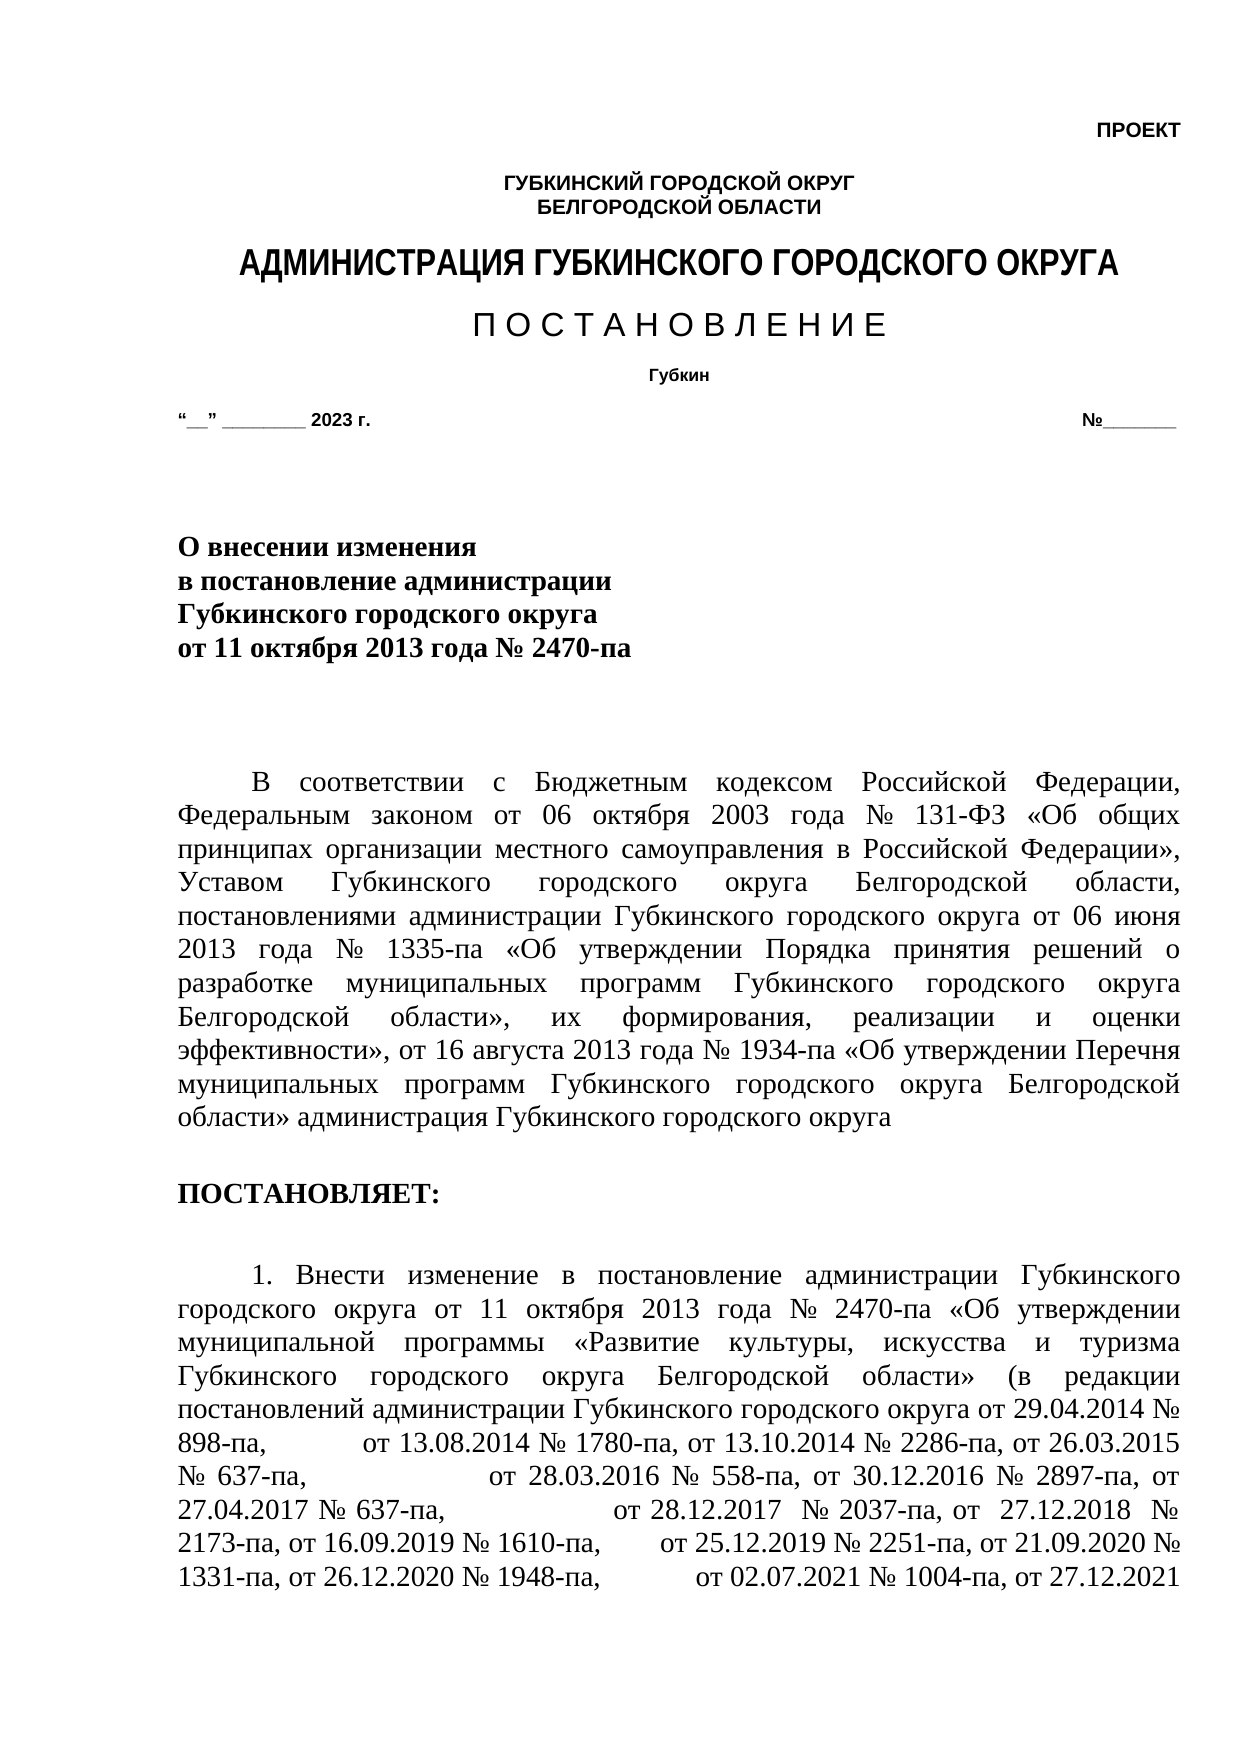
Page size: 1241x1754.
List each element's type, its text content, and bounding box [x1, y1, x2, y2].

text В соответствии с Бюджетным кодексом Российской Федерации, Федеральным законом от 06 октября 2003 года № 131-ФЗ «Об общих принципах организации местного самоуправления в Российской Федерации», Уставом Губкинского городского округа Белгородской области, постановлениями администрации Губкинского городского округа от 06 июня 2013 года № 1335-па «Об утверждении Порядка принятия решений о разработке муниципальных программ Губкинского городского округа Белгородской области», их формирования, реализации и оценки эффективности», от 16 августа 2013 года № 1934-па «Об утверждении Перечня муниципальных программ Губкинского городского округа Белгородской области» администрация Губкинского городского округа [177, 764, 1181, 1133]
text П О С Т А Н О В Л Е Н И Е [177, 305, 1181, 343]
text ГУБКИНСКИЙ ГОРОДСКОЙ ОКРУГ [177, 142, 1181, 195]
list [177, 1257, 1181, 1593]
text БЕЛГОРОДСКОЙ ОБЛАСТИ [177, 195, 1181, 219]
text ПРОЕКТ [177, 118, 1181, 142]
text Губкинского городского округа [177, 596, 1181, 630]
text О внесении изменения [177, 529, 1181, 563]
text ПОСТАНОВЛЯЕТ: [177, 1176, 1181, 1209]
text в постановление администрации [177, 563, 1181, 596]
text “__” ________ 2023 г. №_______ [177, 409, 1181, 431]
text АДМИНИСТРАЦИЯ ГУБКИНСКОГО ГОРОДСКОГО ОКРУГА [177, 240, 1181, 283]
text от 11 октября 2013 года № 2470-па [177, 630, 1181, 663]
text Губкин [177, 365, 1181, 385]
